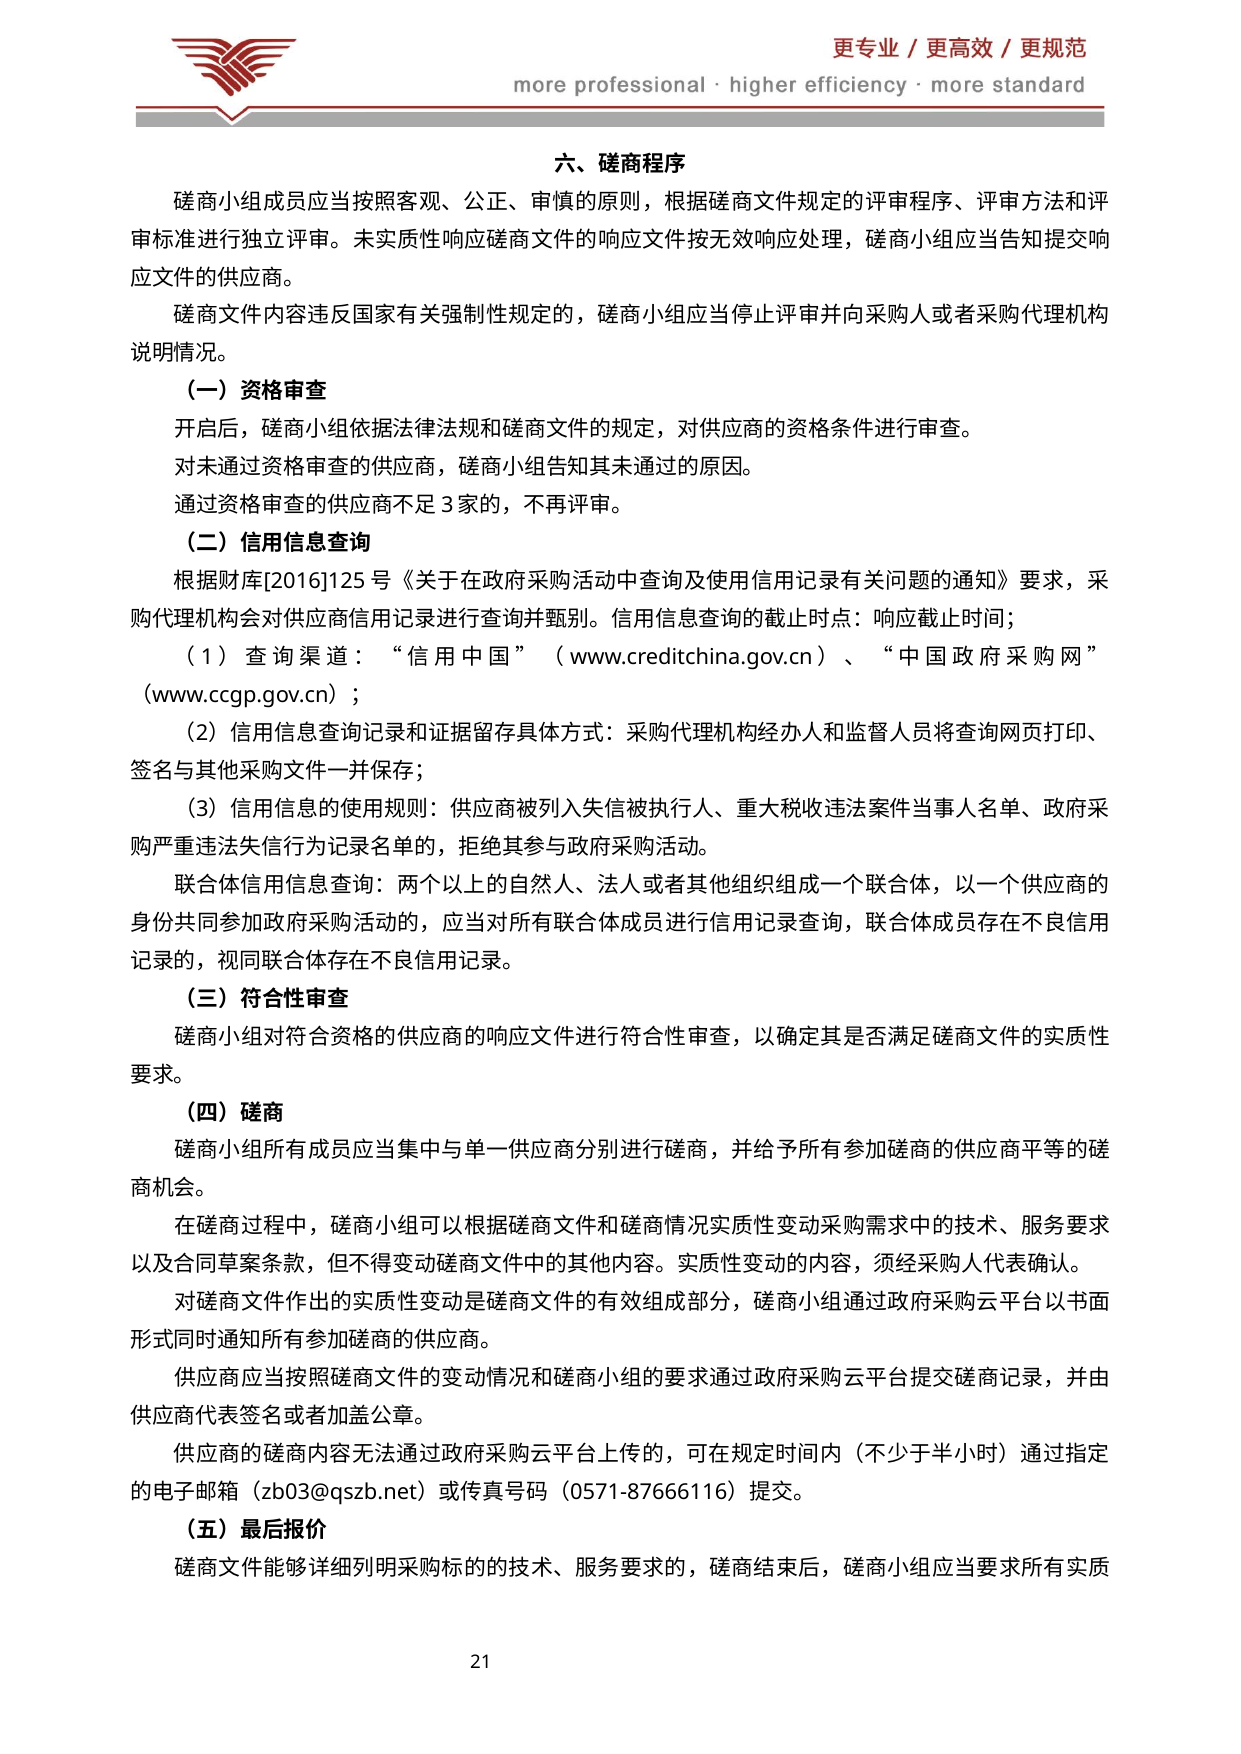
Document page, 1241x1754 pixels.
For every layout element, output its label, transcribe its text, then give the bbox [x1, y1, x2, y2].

text 通过资格审查的供应商不足3家的，不再评审。 [130, 487, 1110, 519]
text 对未通过资格审查的供应商，磋商小组告知其未通过的原因。 [130, 449, 1110, 481]
text （2）信用信息查询记录和证据留存具体方式：采购代理机构经办人和监督人员将查询网页打印、签名与其他采购文件一并保存； [130, 715, 1110, 785]
text （1）查询渠道：“信用中国”（www.creditchina.gov.cn）、“中国政府采购网”（www.ccgp.gov.cn）； [130, 639, 1110, 709]
picture [135, 14, 1105, 127]
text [130, 1550, 1110, 1581]
text 开启后，磋商小组依据法律法规和磋商文件的规定，对供应商的资格条件进行审查。 [130, 411, 1110, 443]
text 磋商小组对符合资格的供应商的响应文件进行符合性审查，以确定其是否满足磋商文件的实质性要求。 [130, 1019, 1110, 1088]
text （3）信用信息的使用规则：供应商被列入失信被执行人、重大税收违法案件当事人名单、政府采购严重违法失信行为记录名单的，拒绝其参与政府采购活动。 [130, 791, 1110, 861]
text 供应商应当按照磋商文件的变动情况和磋商小组的要求通过政府采购云平台提交磋商记录，并由供应商代表签名或者加盖公章。 [130, 1360, 1110, 1429]
text （五）最后报价 [130, 1512, 1110, 1543]
text （二）信用信息查询 [130, 525, 1110, 557]
text 磋商小组成员应当按照客观、公正、审慎的原则，根据磋商文件规定的评审程序、评审方法和评审标准进行独立评审。未实质性响应磋商文件的响应文件按无效响应处理，磋商小组应当告知提交响应文件的供应商。 [130, 184, 1110, 291]
text 在磋商过程中，磋商小组可以根据磋商文件和磋商情况实质性变动采购需求中的技术、服务要求以及合同草案条款，但不得变动磋商文件中的其他内容。实质性变动的内容，须经采购人代表确认。 [130, 1208, 1110, 1278]
text 磋商小组所有成员应当集中与单一供应商分别进行磋商，并给予所有参加磋商的供应商平等的磋商机会。 [130, 1132, 1110, 1202]
text （四）磋商 [130, 1094, 1110, 1126]
text （一）资格审查 [130, 373, 1110, 405]
text 六、磋商程序 [130, 146, 1110, 177]
text 对磋商文件作出的实质性变动是磋商文件的有效组成部分，磋商小组通过政府采购云平台以书面形式同时通知所有参加磋商的供应商。 [130, 1284, 1110, 1354]
text 联合体信用信息查询：两个以上的自然人、法人或者其他组织组成一个联合体，以一个供应商的身份共同参加政府采购活动的，应当对所有联合体成员进行信用记录查询，联合体成员存在不良信用记录的，视同联合体存在不良信用记录。 [130, 867, 1110, 974]
text 磋商文件内容违反国家有关强制性规定的，磋商小组应当停止评审并向采购人或者采购代理机构说明情况。 [130, 297, 1110, 367]
text 供应商的磋商内容无法通过政府采购云平台上传的，可在规定时间内（不少于半小时）通过指定的电子邮箱（zb03@qszb.net）或传真号码（0571-87666116）提交。 [130, 1436, 1110, 1505]
text （三）符合性审查 [130, 981, 1110, 1012]
text 根据财库[2016]125号《关于在政府采购活动中查询及使用信用记录有关问题的通知》要求，采购代理机构会对供应商信用记录进行查询并甄别。信用信息查询的截止时点：响应截止时间； [130, 563, 1110, 633]
